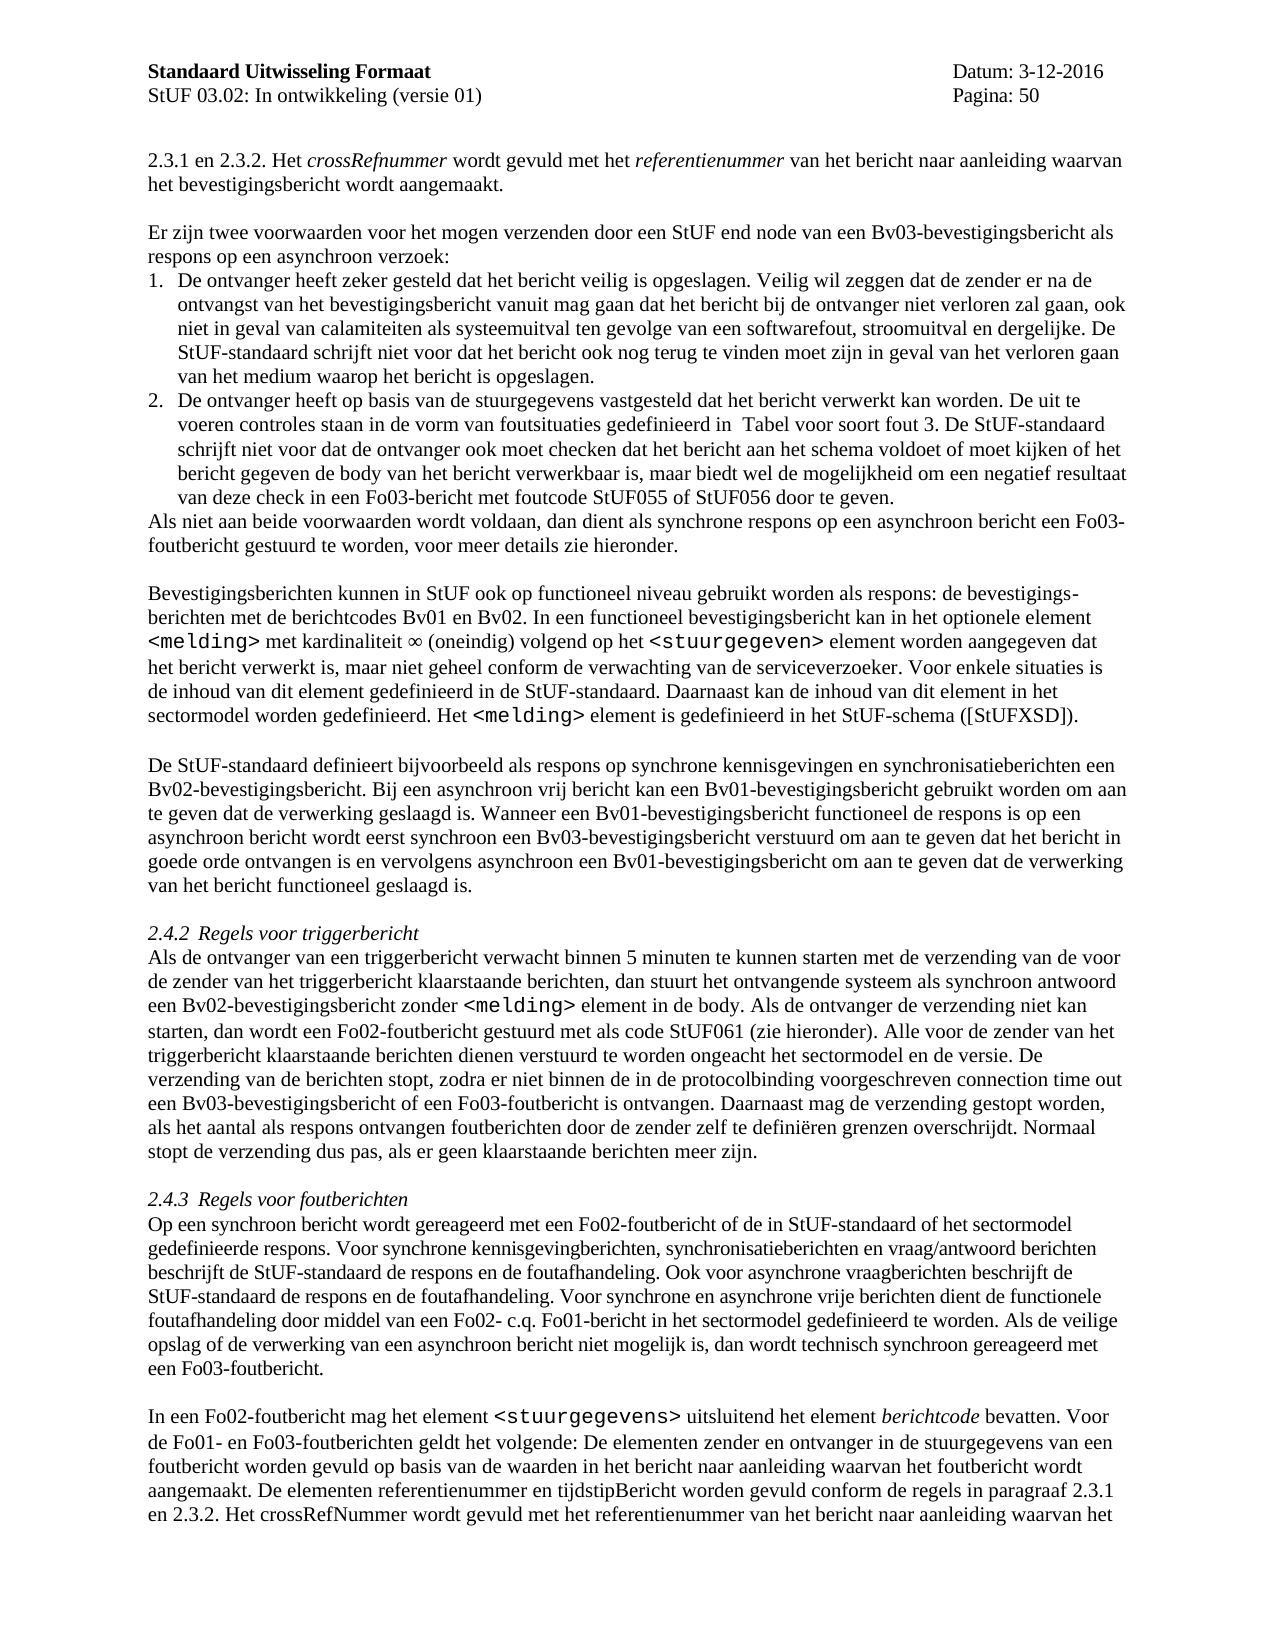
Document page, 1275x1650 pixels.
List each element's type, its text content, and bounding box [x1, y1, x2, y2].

text Als de ontvanger van een triggerbericht verwacht binnen 5 minuten te kunnen starten met de verzending van de voor de zender van het triggerbericht klaarstaande berichten, dan stuurt het ontvangende systeem als synchroon antwoord een Bv02-bevestigingsbericht zonder <melding> element in de body. Als de ontvanger de verzending niet kan starten, dan wordt een Fo02-foutbericht gestuurd met als code StUF061 (zie hieronder). Alle voor de zender van het triggerbericht klaarstaande berichten dienen verstuurd te worden ongeacht het sectormodel en de versie. De verzending van de berichten stopt, zodra er niet binnen de in de protocolbinding voorgeschreven connection time out een Bv03-bevestigingsbericht of een Fo03-foutbericht is ontvangen. Daarnaast mag de verzending gestopt worden, als het aantal als respons ontvangen foutberichten door de zender zelf te definiëren grenzen overschrijdt. Normaal stopt de verzending dus pas, als er geen klaarstaande berichten meer zijn. [148, 945, 1127, 1163]
text Op een synchroon bericht wordt gereageerd met een Fo02-foutbericht of de in StUF-standaard of het sectormodel gedefinieerde respons. Voor synchrone kennisgevingberichten, synchronisatieberichten en vraag/antwoord berichten beschrijft de StUF-standaard de respons en de foutafhandeling. Ook voor asynchrone vraagberichten beschrijft de StUF-standaard de respons en de foutafhandeling. Voor synchrone en asynchrone vrije berichten dient de functionele foutafhandeling door middel van een Fo02- c.q. Fo01-bericht in het sectormodel gedefinieerd te worden. Als de veilige opslag of de verwerking van een asynchroon bericht niet mogelijk is, dan wordt technisch synchroon gereageerd met een Fo03-foutbericht. [148, 1211, 1127, 1380]
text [148, 1404, 1127, 1526]
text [148, 148, 1127, 196]
text Er zijn twee voorwaarden voor het mogen verzenden door een StUF end node van een Bv03-bevestigingsbericht als respons op een asynchroon verzoek: [148, 220, 1127, 268]
subtitle Regels voor foutberichten [148, 1187, 1127, 1211]
list De ontvanger heeft op basis van de stuurgegevens vastgesteld dat het bericht verwerkt kan worden. De uit te voeren controles staan in de vorm van foutsituaties gedefinieerd in Tabel voor soort fout 3. De StUF-standaard schrijft niet voor dat de ontvanger ook moet checken dat het bericht aan het schema voldoet of moet kijken of het bericht gegeven de body van het bericht verwerkbaar is, maar biedt wel de mogelijkheid om een negatief resultaat van deze check in een Fo03-bericht met foutcode StUF055 of StUF056 door te geven. [148, 388, 1127, 509]
text Als niet aan beide voorwaarden wordt voldaan, dan dient als synchrone respons op een asynchroon bericht een Fo03-foutbericht gestuurd te worden, voor meer details zie hieronder. [148, 509, 1127, 557]
text Bevestigingsberichten kunnen in StUF ook op functioneel niveau gebruikt worden als respons: de bevestigingsberichten met de berichtcodes Bv01 en Bv02. In een functioneel bevestigingsbericht kan in het optionele element <melding> met kardinaliteit ∞ (oneindig) volgend op het <stuurgegeven> element worden aangegeven dat het bericht verwerkt is, maar niet geheel conform de verwachting van de serviceverzoeker. Voor enkele situaties is de inhoud van dit element gedefinieerd in de StUF-standaard. Daarnaast kan de inhoud van dit element in het sectormodel worden gedefinieerd. Het <melding> element is gedefinieerd in het StUF-schema ([StUFXSD]). [148, 581, 1127, 728]
list De ontvanger heeft zeker gesteld dat het bericht veilig is opgeslagen. Veilig wil zeggen dat de zender er na de ontvangst van het bevestigingsbericht vanuit mag gaan dat het bericht bij de ontvanger niet verloren zal gaan, ook niet in geval van calamiteiten als systeemuitval ten gevolge van een softwarefout, stroomuitval en dergelijke. De StUF-standaard schrijft niet voor dat het bericht ook nog terug te vinden moet zijn in geval van het verloren gaan van het medium waarop het bericht is opgeslagen. [148, 268, 1127, 388]
subtitle Regels voor triggerbericht [148, 921, 1127, 945]
text De StUF-standaard definieert bijvoorbeeld als respons op synchrone kennisgevingen en synchronisatieberichten een Bv02-bevestigingsbericht. Bij een asynchroon vrij bericht kan een Bv01-bevestigingsbericht gebruikt worden om aan te geven dat de verwerking geslaagd is. Wanneer een Bv01-bevestigingsbericht functioneel de respons is op een asynchroon bericht wordt eerst synchroon een Bv03-bevestigingsbericht verstuurd om aan te geven dat het bericht in goede orde ontvangen is en vervolgens asynchroon een Bv01-bevestigingsbericht om aan te geven dat de verwerking van het bericht functioneel geslaagd is. [148, 753, 1127, 897]
